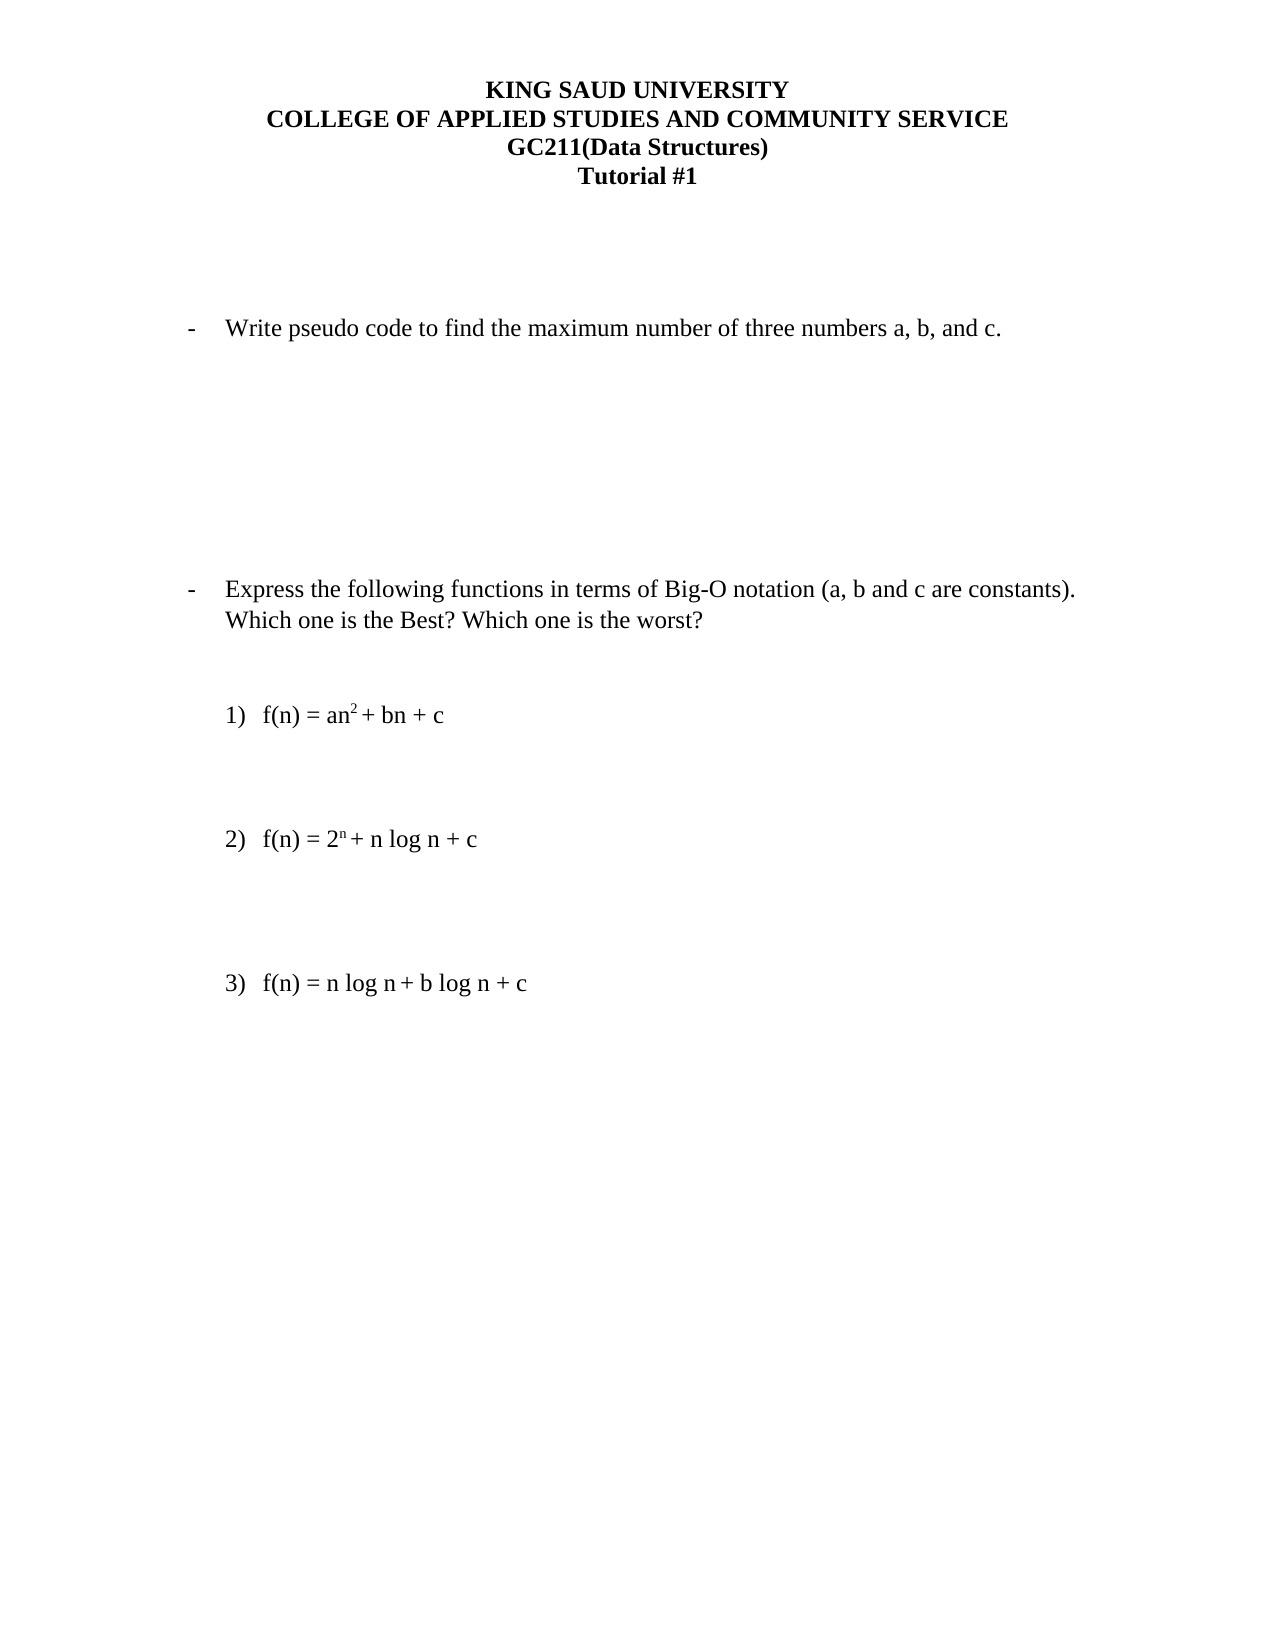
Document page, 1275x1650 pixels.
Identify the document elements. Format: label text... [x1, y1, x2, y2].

list f(n) = an2 + bn + c [225, 700, 1125, 729]
list f(n) = n log n + b log n + c [225, 968, 1125, 996]
list f(n) = 2n + n log n + c [225, 824, 1125, 853]
list Write pseudo code to find the maximum number of three numbers a, b, and c. [187, 313, 1125, 342]
list Express the following functions in terms of Big-O notation (a, b and c are constants). Which one is the Best? Which one is the worst? [187, 574, 1125, 634]
